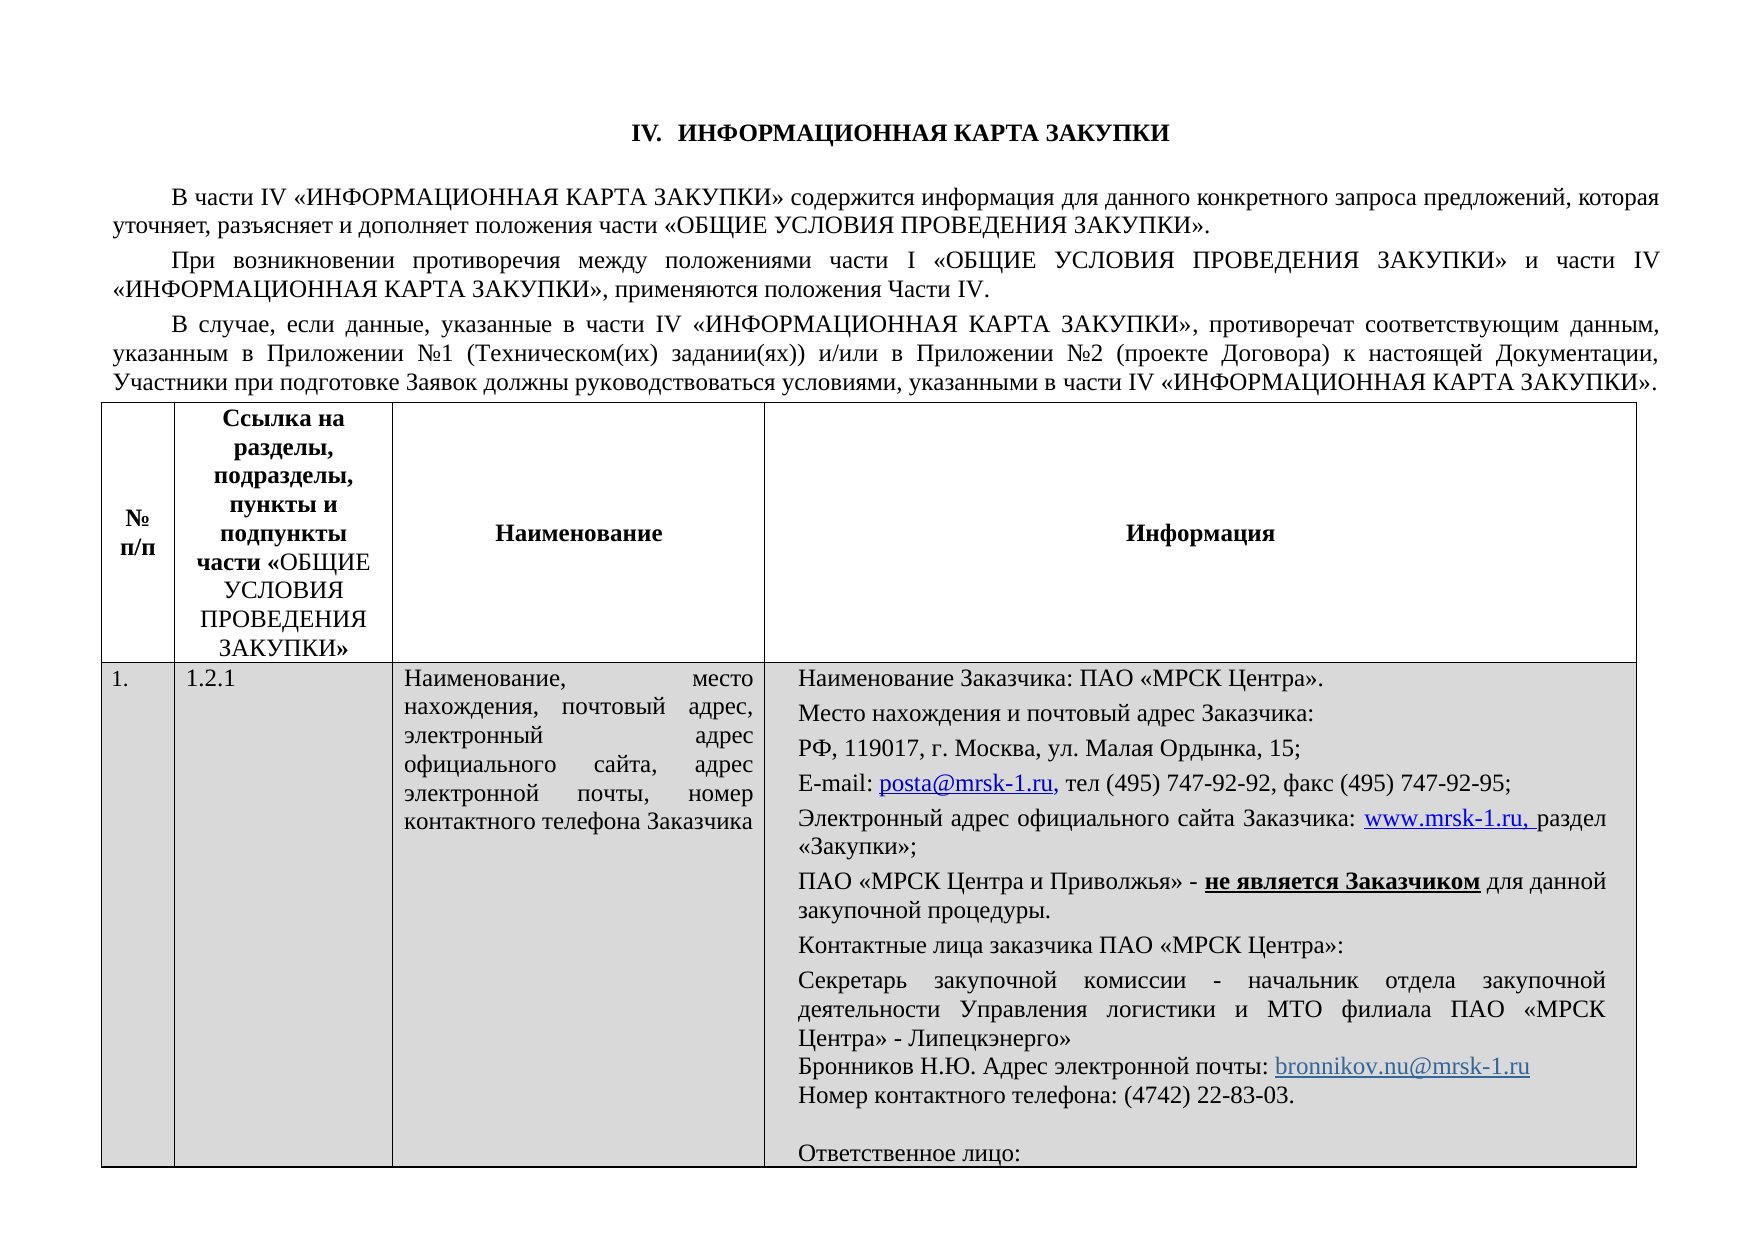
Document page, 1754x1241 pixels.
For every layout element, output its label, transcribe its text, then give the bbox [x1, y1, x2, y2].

table_cell [102, 663, 174, 1166]
table_header Информация [765, 403, 1636, 662]
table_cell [393, 663, 764, 1166]
text В части IV «ИНФОРМАЦИОННАЯ КАРТА ЗАКУПКИ» содержится информация для данного конкретного запроса предложений, которая уточняет, разъясняет и дополняет положения части «ОБЩИЕ УСЛОВИЯ ПРОВЕДЕНИЯ ЗАКУПКИ». [112, 182, 1660, 239]
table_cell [765, 663, 1636, 1166]
text При возникновении противоречия между положениями части I «ОБЩИЕ УСЛОВИЯ ПРОВЕДЕНИЯ ЗАКУПКИ» и части IV «ИНФОРМАЦИОННАЯ КАРТА ЗАКУПКИ», применяются положения Части IV. [112, 246, 1660, 303]
text В случае, если данные, указанные в части IV «ИНФОРМАЦИОННАЯ КАРТА ЗАКУПКИ», противоречат соответствующим данным, указанным в Приложении №1 (Техническом(их) задании(ях)) и/или в Приложении №2 (проекте Договора) к настоящей Документации, Участники при подготовке Заявок должны руководствоваться условиями, указанными в части IV «ИНФОРМАЦИОННАЯ КАРТА ЗАКУПКИ». [112, 309, 1660, 396]
table_header Наименование [393, 403, 764, 662]
table_header № п/п [102, 403, 174, 662]
subtitle ИНФОРМАЦИОННАЯ КАРТА ЗАКУПКИ [112, 118, 1660, 147]
table_header Ссылка на разделы, подразделы, пункты и подпункты части «ОБЩИЕ УСЛОВИЯ ПРОВЕДЕНИЯ ЗАКУПКИ» [175, 403, 392, 662]
table_cell 1.2.1 [175, 663, 392, 1166]
